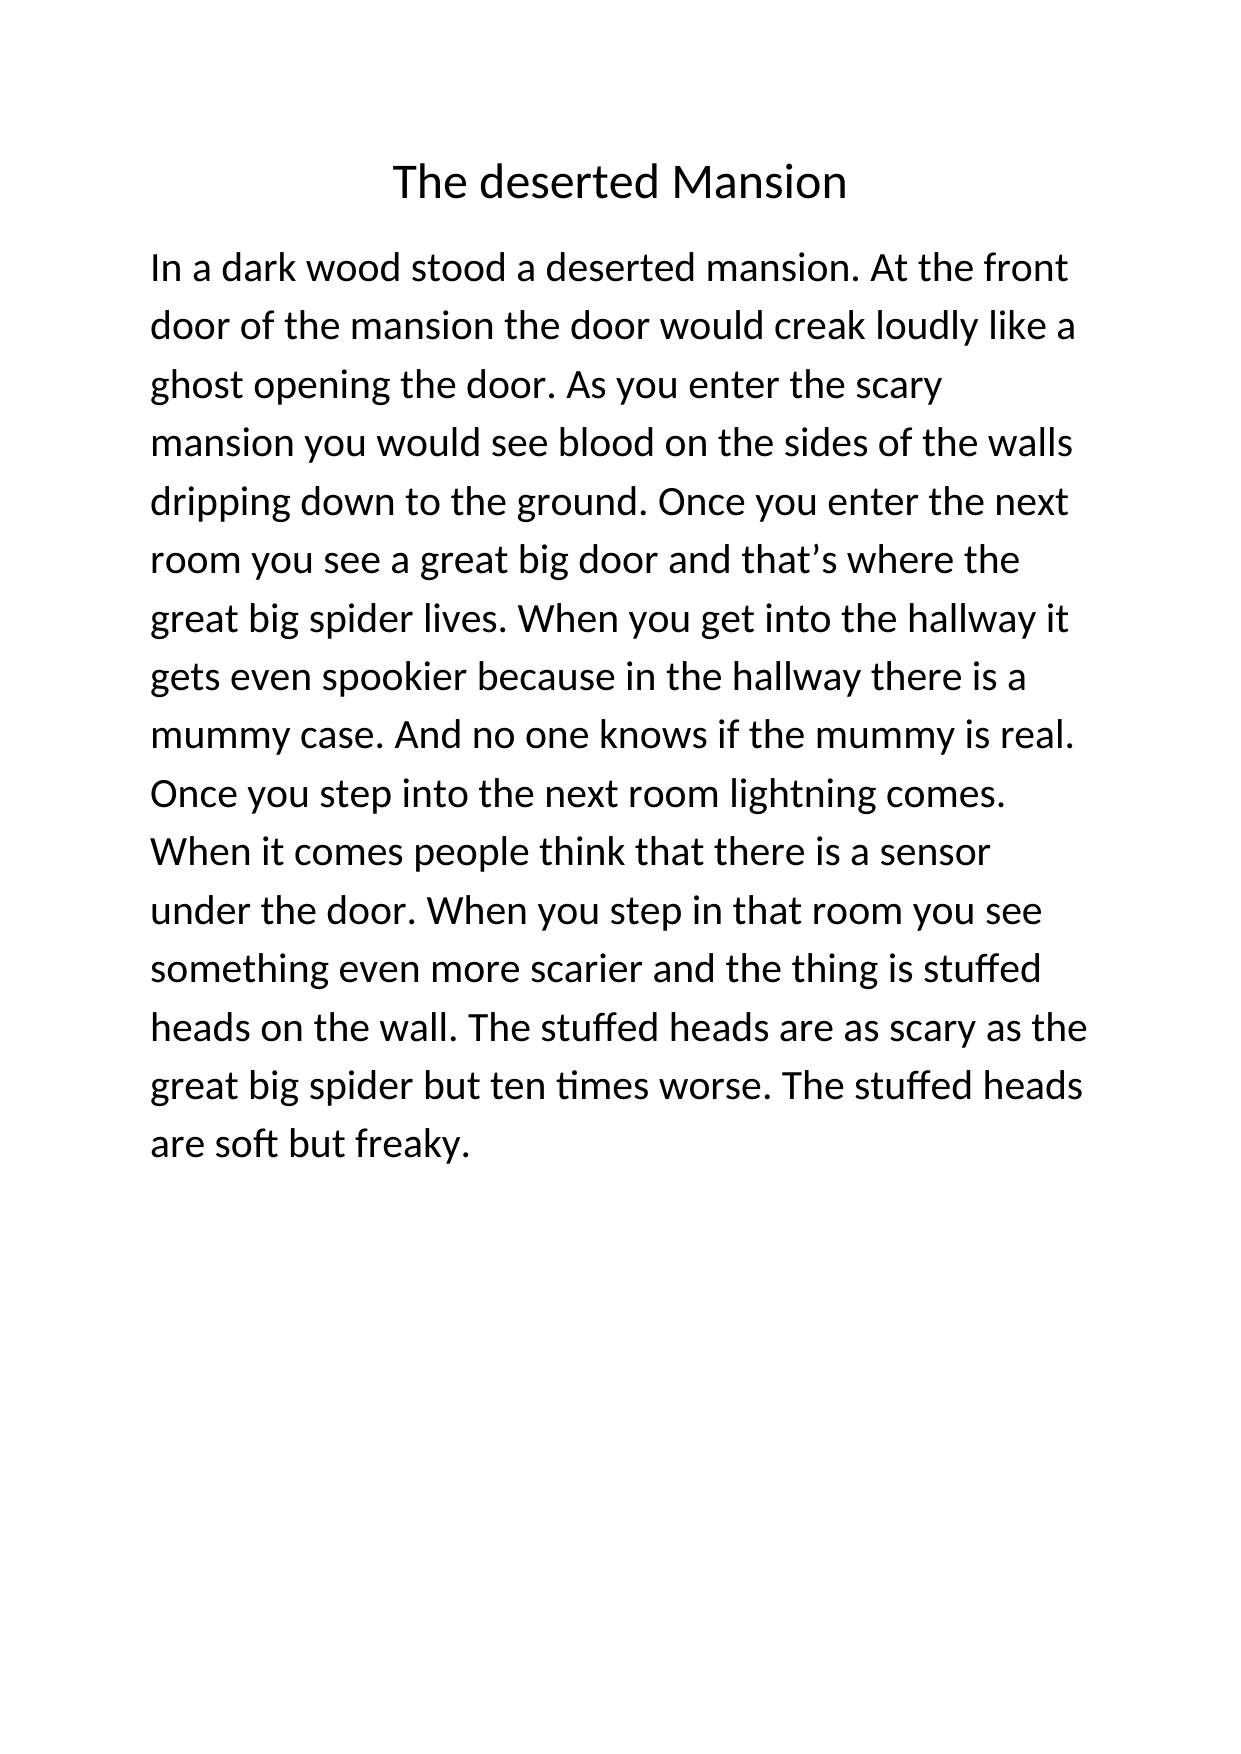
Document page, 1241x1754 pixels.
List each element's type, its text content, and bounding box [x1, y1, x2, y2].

text The deserted Mansion [150, 150, 1090, 211]
text In a dark wood stood a deserted mansion. At the front door of the mansion the door would creak loudly like a ghost opening the door. As you enter the scary mansion you would see blood on the sides of the walls dripping down to the ground. Once you enter the next room you see a great big door and that’s where the great big spider lives. When you get into the hallway it gets even spookier because in the hallway there is a mummy case. And no one knows if the mummy is real. Once you step into the next room lightning comes. When it comes people think that there is a sensor under the door. When you step in that room you see something even more scarier and the thing is stuffed heads on the wall. The stuffed heads are as scary as the great big spider but ten times worse. The stuffed heads are soft but freaky. [150, 241, 1090, 1168]
